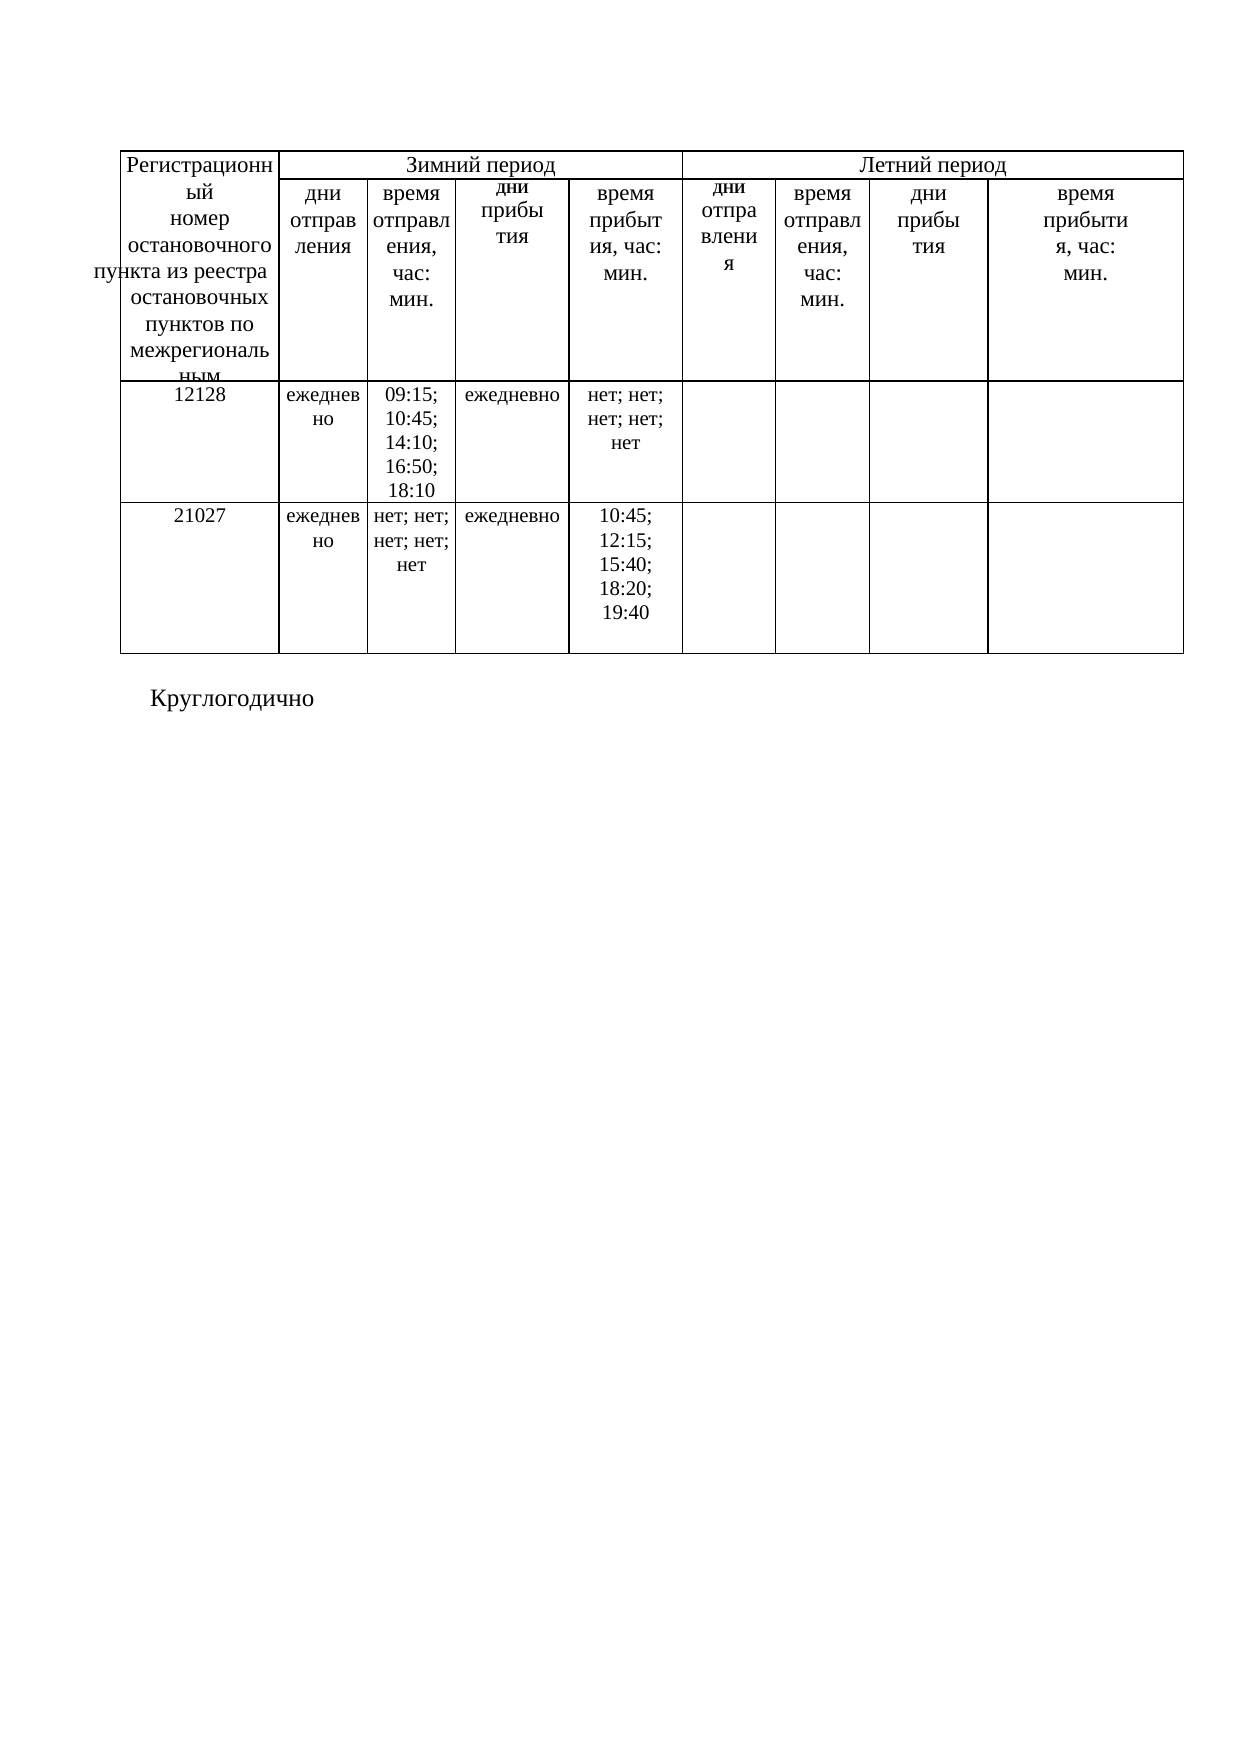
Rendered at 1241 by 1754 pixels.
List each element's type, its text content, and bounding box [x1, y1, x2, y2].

table_header Зимний период [280, 152, 682, 178]
table_cell время отправл ения, час: мин. [776, 180, 869, 380]
table_cell ежедневно [456, 382, 568, 502]
table_cell время прибыти я, час: мин. [989, 180, 1183, 380]
text Круглогодично [150, 683, 1090, 712]
table_cell время прибыт ия, час: мин. [570, 180, 682, 380]
table_cell дни отправ ления [280, 180, 367, 380]
table_cell [870, 382, 987, 502]
table_cell [683, 503, 775, 652]
table_cell ДНИ прибы тия [456, 180, 568, 380]
table_cell время отправл ения, час: мин. [368, 180, 455, 380]
table_cell 21027 [121, 503, 278, 652]
table_cell [776, 382, 869, 502]
table_cell дни прибы тия [870, 180, 987, 380]
table_cell ДНИ отпра влени я [683, 180, 775, 380]
table_cell нет; нет; нет; нет; нет [570, 382, 682, 502]
table_cell ежедневно [280, 382, 367, 502]
table_cell [683, 382, 775, 502]
table_cell 12128 [121, 382, 278, 502]
table_cell [776, 503, 869, 652]
table_cell ежедневно [280, 503, 367, 652]
table_cell 09:15; 10:45; 14:10; 16:50; 18:10 [368, 382, 455, 502]
table_header Летний период [683, 152, 1183, 178]
table_cell [870, 503, 987, 652]
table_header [121, 152, 278, 380]
table_cell [989, 382, 1183, 502]
table_cell ежедневно [456, 503, 568, 652]
table_cell 10:45; 12:15; 15:40; 18:20; 19:40 [570, 503, 682, 652]
table_cell нет; нет; нет; нет; нет [368, 503, 455, 652]
table_cell [989, 503, 1183, 652]
